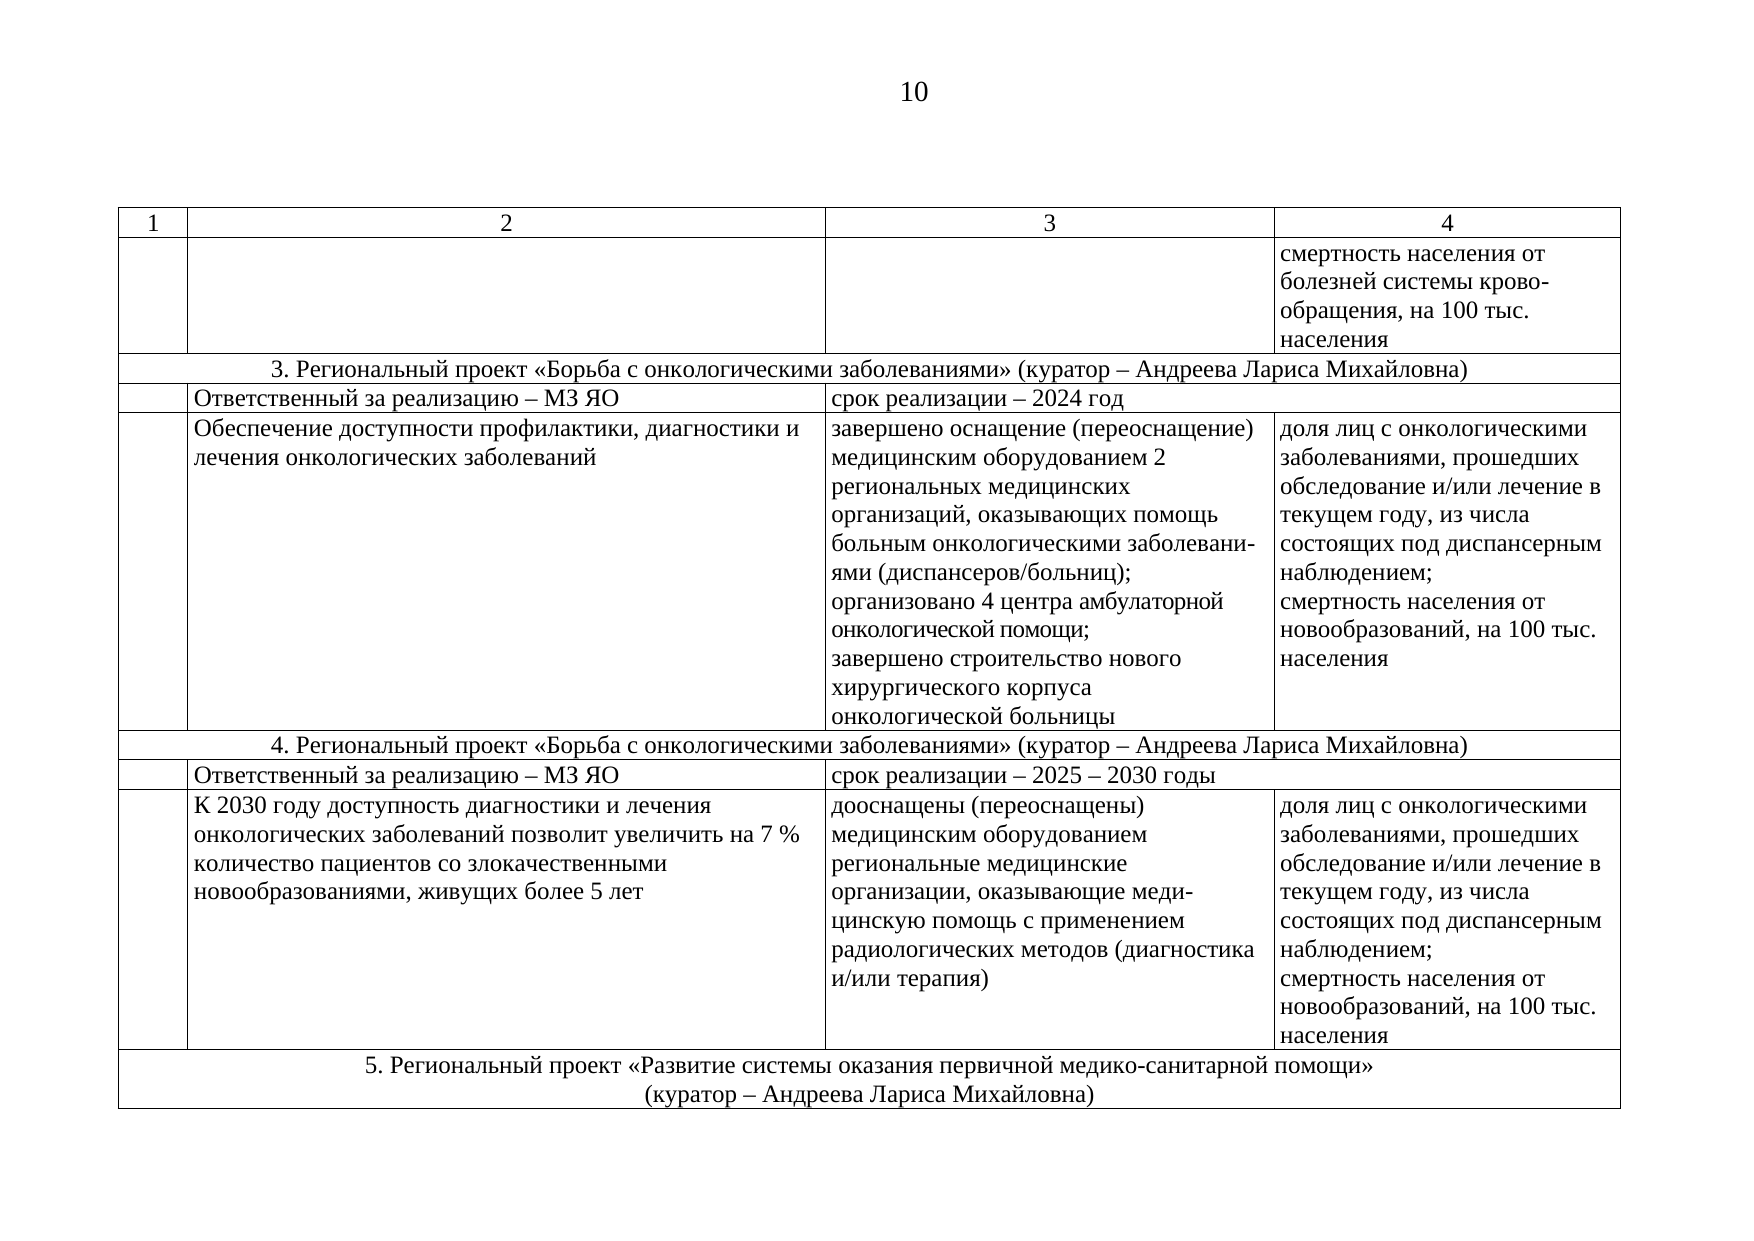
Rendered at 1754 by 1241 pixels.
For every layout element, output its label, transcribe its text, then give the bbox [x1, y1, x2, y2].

table_cell 5. Региональный проект «Развитие системы оказания первичной медико-санитарной помощи» (куратор – Андреева Лариса Михайловна) [119, 1050, 1620, 1107]
table_cell Ответственный за реализацию – МЗ ЯО [188, 384, 825, 412]
table_cell срок реализации – 2024 год [826, 384, 1620, 412]
table_header 4 [1275, 208, 1620, 237]
table_cell доля лиц с онкологическими заболеваниями, прошедших обследование и/или лечение в текущем году, из числа состоящих под диспансерным наблюдением; смертность населения от новообразований, на 100 тыс. населения [1275, 413, 1620, 729]
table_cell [826, 238, 1274, 353]
table_cell Ответственный за реализацию – МЗ ЯО [188, 760, 825, 789]
table_cell [119, 760, 187, 789]
table_cell [119, 384, 187, 412]
table_cell [119, 790, 187, 1049]
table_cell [1275, 238, 1620, 353]
table_header 2 [188, 208, 825, 237]
table_cell завершено оснащение (переоснащение) медицинским оборудованием 2 региональных медицинских организаций, оказывающих помощь больным онкологическими заболеваниями (диспансеров/больниц); организовано 4 центра амбулаторной онкологической помощи; завершено строительство нового хирургического корпуса онкологической больницы [826, 413, 1274, 729]
table_cell [119, 413, 187, 729]
table_header 3 [826, 208, 1274, 237]
table_cell К 2030 году доступность диагностики и лечения онкологических заболеваний позволит увеличить на 7 % количество пациентов со злокачественными новообразованиями, живущих более 5 лет [188, 790, 825, 1049]
table_cell Обеспечение доступности профилактики, диагностики и лечения онкологических заболеваний [188, 413, 825, 729]
table_cell срок реализации – 2025 – 2030 годы [826, 760, 1620, 789]
table_cell 3. Региональный проект «Борьба с онкологическими заболеваниями» (куратор – Андреева Лариса Михайловна) [119, 354, 1620, 382]
table_cell [119, 238, 187, 353]
table_header 1 [119, 208, 187, 237]
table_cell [188, 238, 825, 353]
table_cell доля лиц с онкологическими заболеваниями, прошедших обследование и/или лечение в текущем году, из числа состоящих под диспансерным наблюдением; смертность населения от новообразований, на 100 тыс. населения [1275, 790, 1620, 1049]
table_cell дооснащены (переоснащены) медицинским оборудованием региональные медицинские организации, оказывающие медицинскую помощь с применением радиологических методов (диагностика и/или терапия) [826, 790, 1274, 1049]
table_cell 4. Региональный проект «Борьба с онкологическими заболеваниями» (куратор – Андреева Лариса Михайловна) [119, 731, 1620, 759]
